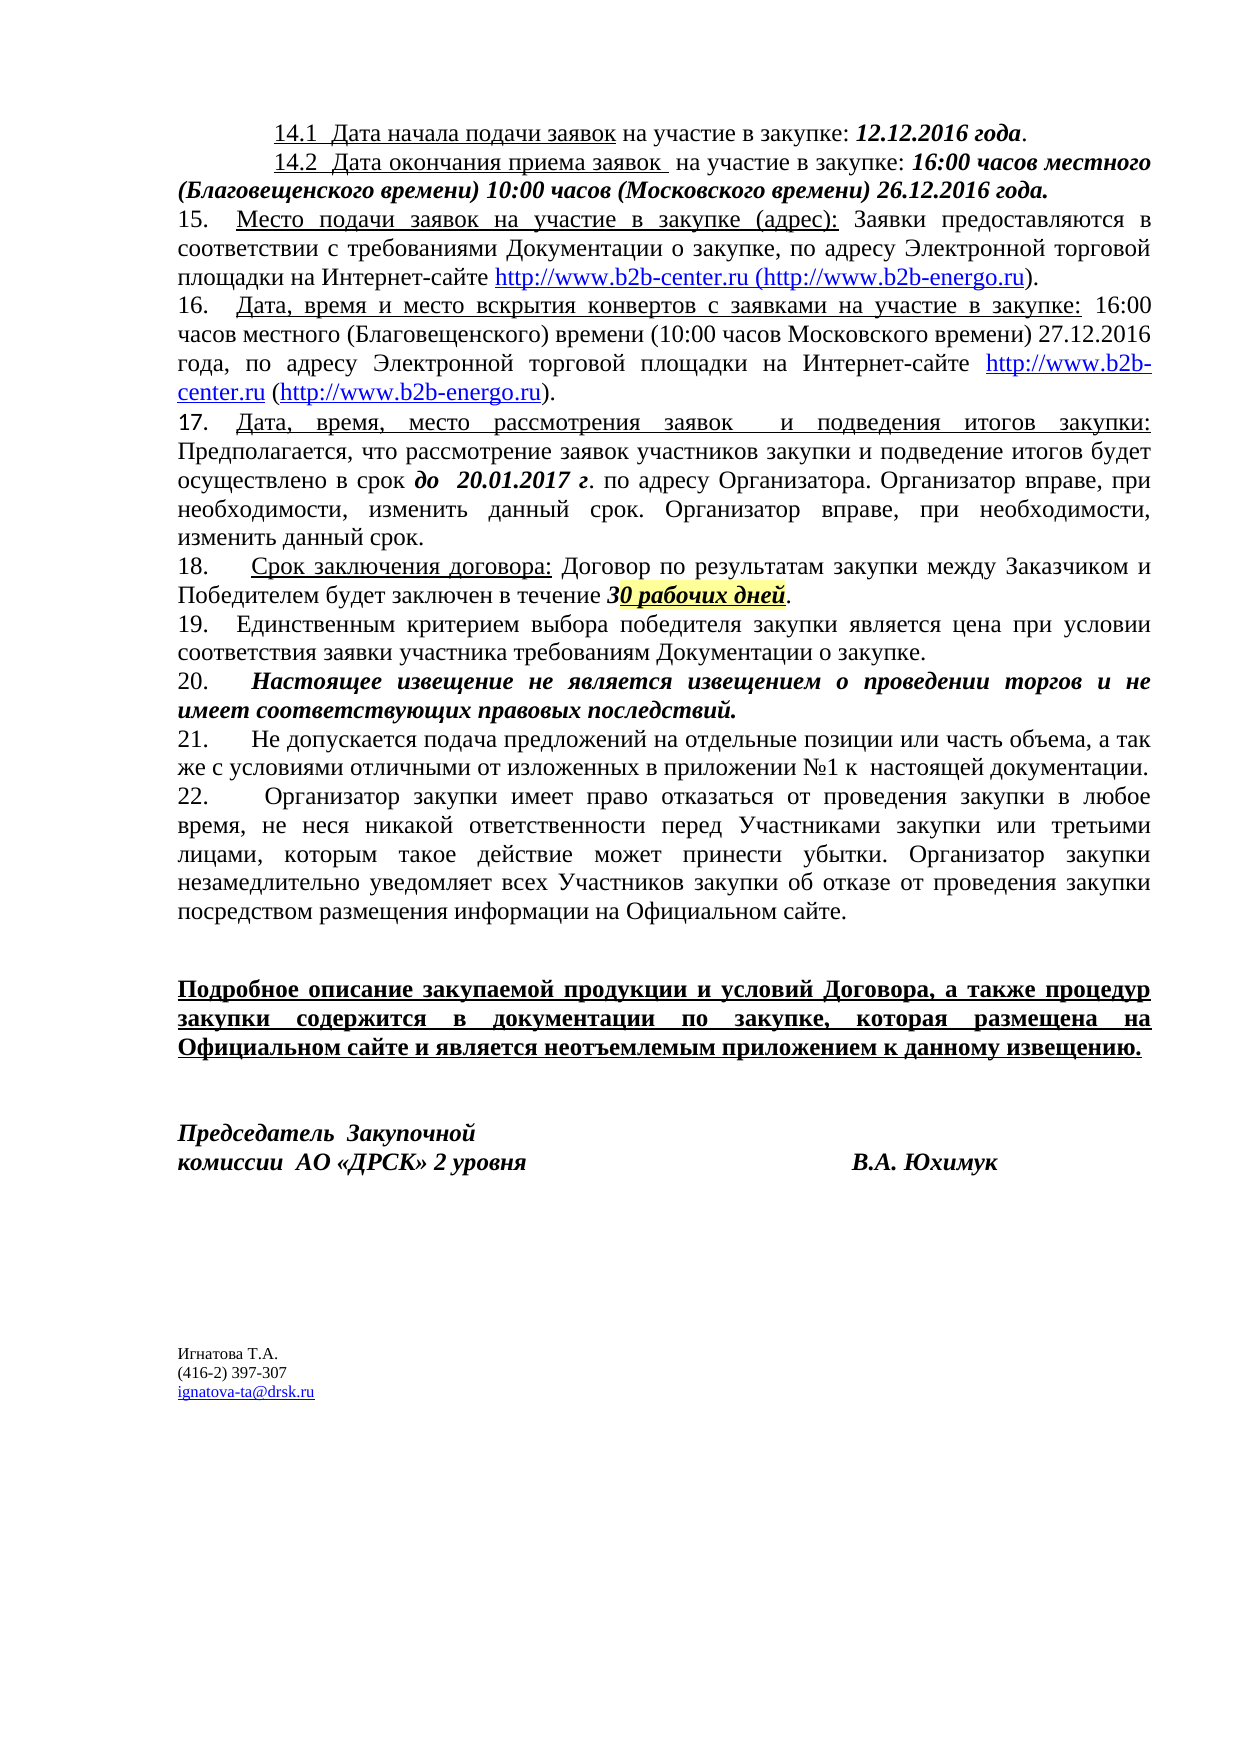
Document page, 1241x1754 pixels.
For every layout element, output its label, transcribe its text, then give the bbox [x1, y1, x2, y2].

list Место подачи заявок на участие в закупке (адрес): Заявки предоставляются в соответствии с требованиями Документации о закупке, по адресу Электронной торговой площадки на Интернет-сайте http://www.b2b-center.ru (http://www.b2b-energo.ru). [177, 204, 1152, 291]
text Председатель Закупочной [177, 1118, 1152, 1147]
text Игнатова Т.А. [177, 1343, 1152, 1363]
list Не допускается подача предложений на отдельные позиции или часть объема, а так же с условиями отличными от изложенных в приложении №1 к настоящей документации. [177, 724, 1152, 781]
list Организатор закупки имеет право отказаться от проведения закупки в любое время, не неся никакой ответственности перед Участниками закупки или третьими лицами, которым такое действие может принести убытки. Организатор закупки незамедлительно уведомляет всех Участников закупки об отказе от проведения закупки посредством размещения информации на Официальном сайте. [177, 781, 1152, 925]
list Дата начала подачи заявок на участие в закупке: 12.12.2016 года. [274, 118, 1152, 147]
text комиссии АО «ДРСК» 2 уровня В.А. Юхимук [177, 1147, 1152, 1176]
list Дата, время и место вскрытия конвертов с заявками на участие в закупке: 16:00 часов местного (Благовещенского) времени (10:00 часов Московского времени) 27.12.2016 года, по адресу Электронной торговой площадки на Интернет-сайте http://www.b2b-center.ru (http://www.b2b-energo.ru). [177, 291, 1152, 406]
list Настоящее извещение не является извещением о проведении торгов и не имеет соответствующих правовых последствий. [177, 666, 1152, 724]
list Срок заключения договора: Договор по результатам закупки между Заказчиком и Победителем будет заключен в течение 30 рабочих дней. [177, 551, 1152, 609]
text Подробное описание закупаемой продукции и условий Договора, а также процедур закупки содержится в документации по закупке, которая размещена на Официальном сайте и является неотъемлемым приложением к данному извещению. [177, 974, 1152, 1028]
text Подробное описание закупаемой продукции и условий Договора, а также процедур закупки содержится в документации по закупке, которая размещена на Официальном сайте и является неотъемлемым приложением к данному извещению. [177, 1029, 1152, 1061]
list Дата, время, место рассмотрения заявок и подведения итогов закупки: Предполагается, что рассмотрение заявок участников закупки и подведение итогов будет осуществлено в срок до 20.01.2017 г. по адресу Организатора. Организатор вправе, при необходимости, изменить данный срок. Организатор вправе, при необходимости, изменить данный срок. [177, 406, 1152, 551]
text ignatova-ta@drsk.ru [177, 1382, 1152, 1401]
list Дата окончания приема заявок на участие в закупке: 16:00 часов местного (Благовещенского времени) 10:00 часов (Московского времени) 26.12.2016 года. [177, 147, 1152, 204]
text (416-2) 397-307 [177, 1363, 1152, 1382]
list Единственным критерием выбора победителя закупки является цена при условии соответствия заявки участника требованиям Документации о закупке. [177, 609, 1152, 666]
